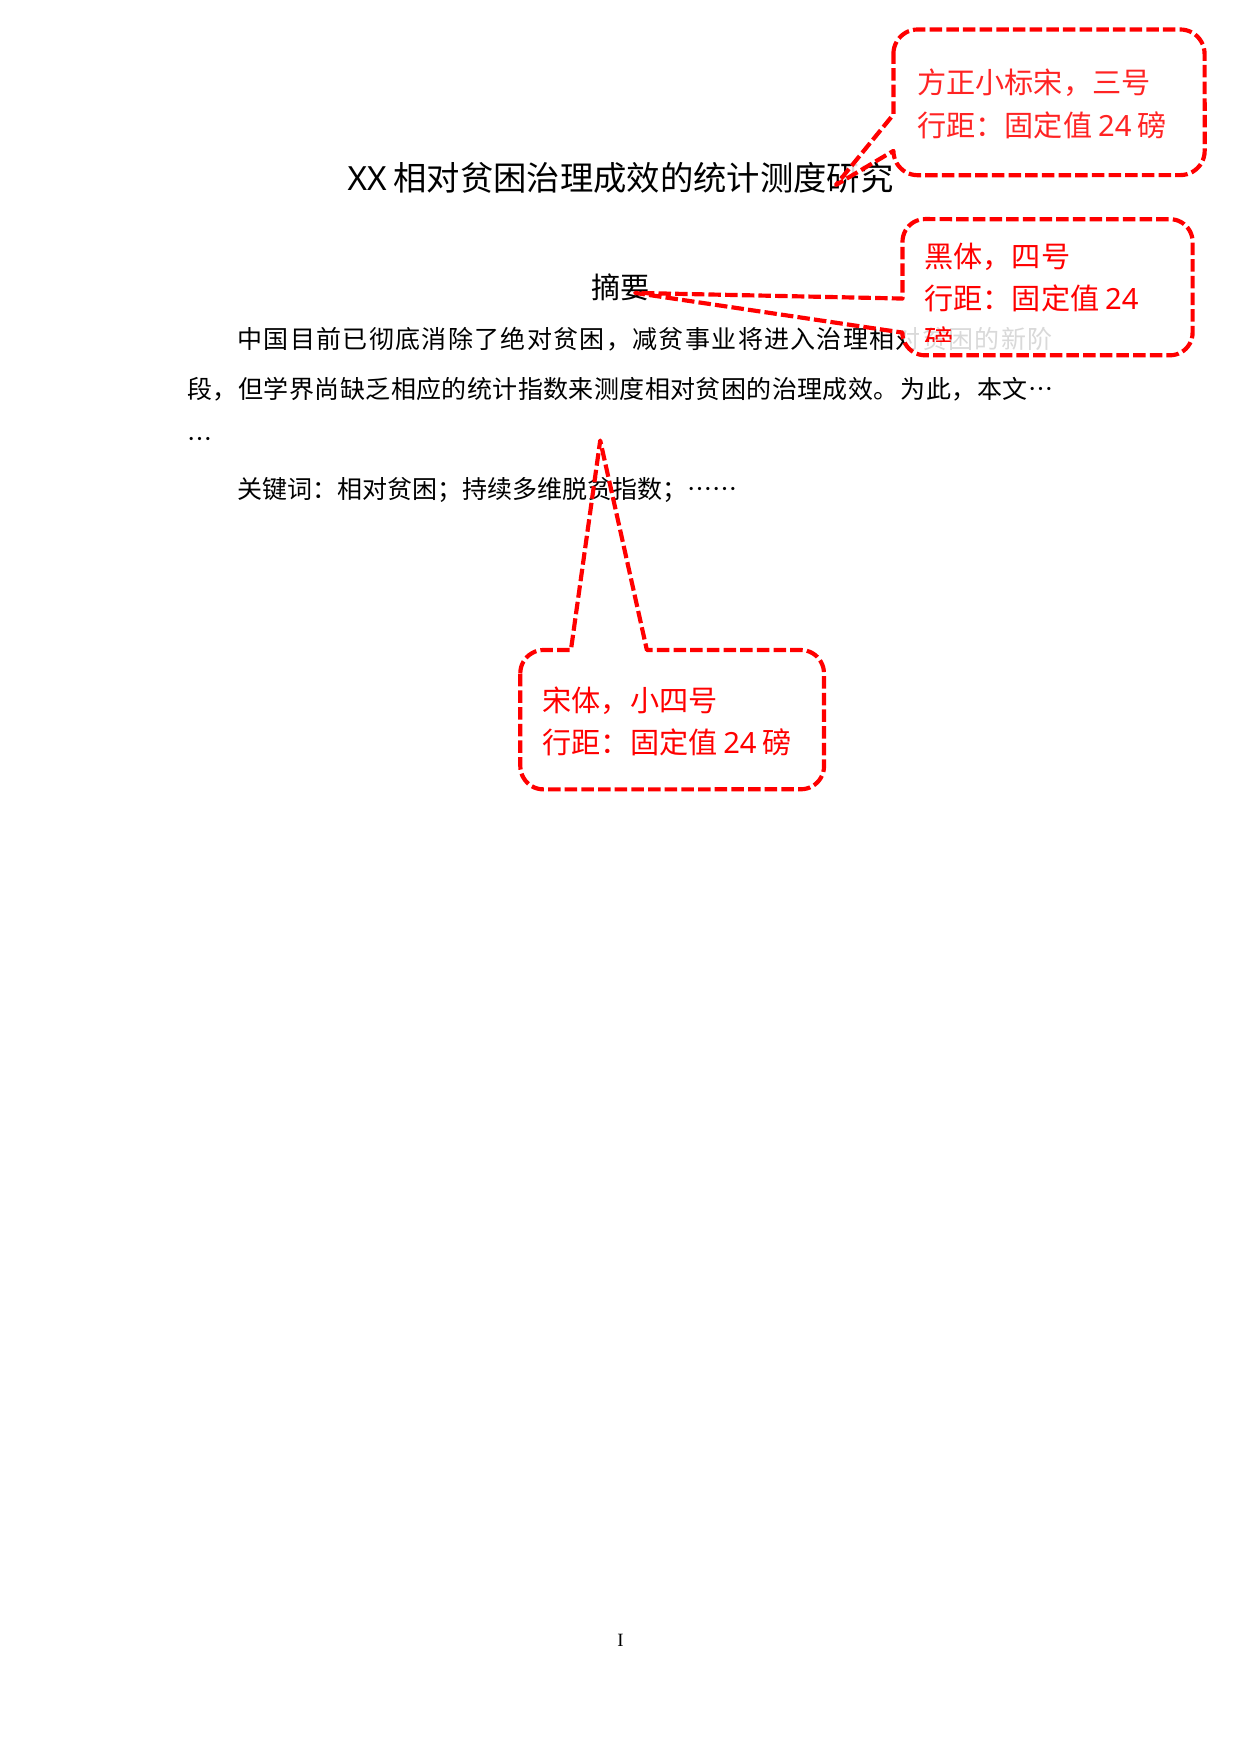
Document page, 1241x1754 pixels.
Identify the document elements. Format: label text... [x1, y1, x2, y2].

text 摘要 [187, 258, 902, 308]
text 关键词：相对贫困；持续多维脱贫指数；…… [187, 458, 1053, 508]
text 中国目前已彻底消除了绝对贫困，减贫事业将进入治理相对贫困的新阶段，但学界尚缺乏相应的统计指数来测度相对贫困的治理成效。为此，本文…… [187, 308, 1053, 458]
text XX相对贫困治理成效的统计测度研究 [187, 150, 1053, 200]
